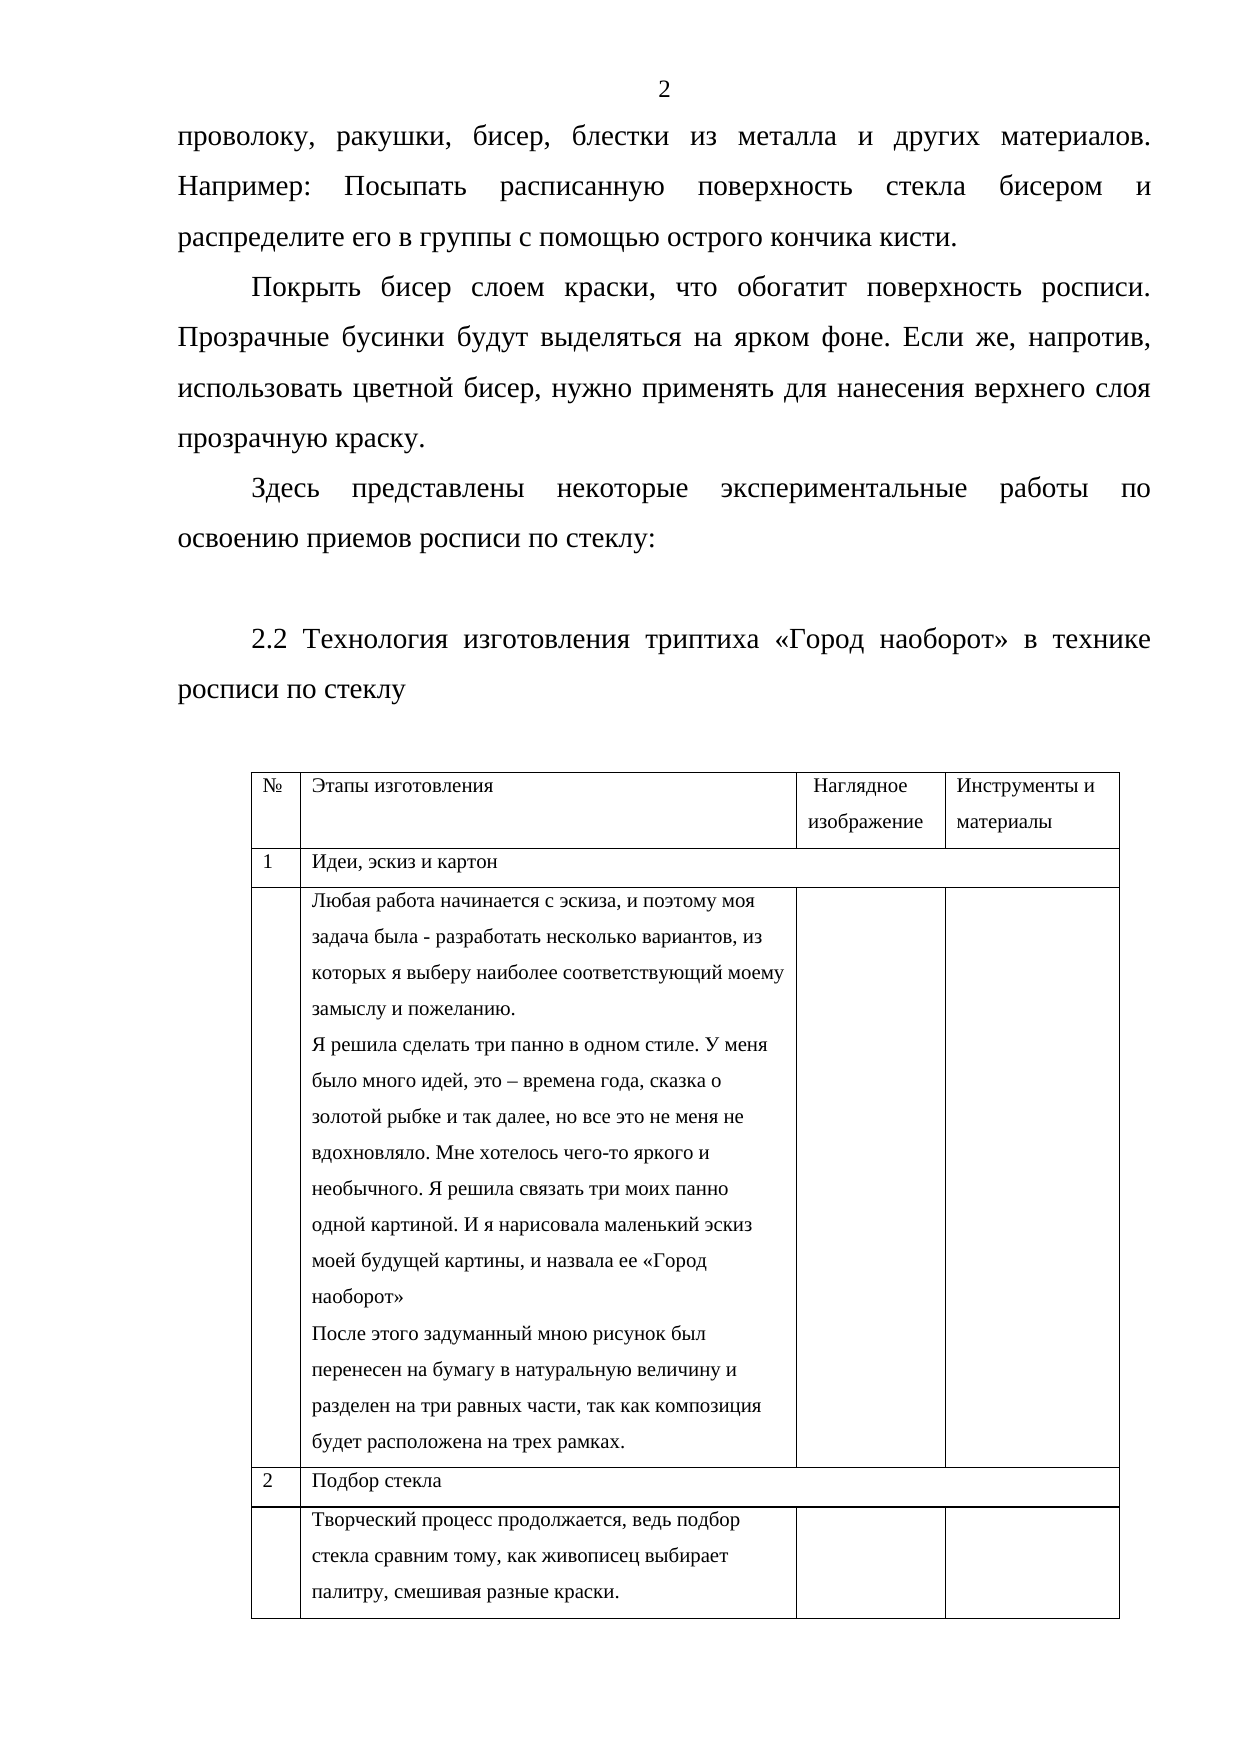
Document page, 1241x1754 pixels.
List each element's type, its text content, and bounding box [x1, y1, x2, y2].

table_cell [946, 1508, 1119, 1618]
table_cell 2 [252, 1468, 300, 1506]
table_cell 1 [252, 849, 300, 887]
text Здесь представлены некоторые экспериментальные работы по освоению приемов росписи по стеклу: [177, 470, 1152, 554]
table_header Наглядное изображение [797, 773, 945, 848]
table_header Этапы изготовления [301, 773, 796, 848]
table_header № [252, 773, 300, 848]
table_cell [301, 1508, 796, 1618]
table_cell Подбор стекла [301, 1468, 1119, 1506]
text Покрыть бисер слоем краски, что обогатит поверхность росписи. Прозрачные бусинки будут выделяться на ярком фоне. Если же, напротив, использовать цветной бисер, нужно применять для нанесения верхнего слоя прозрачную краску. [177, 269, 1152, 453]
table_cell Идеи, эскиз и картон [301, 849, 1119, 887]
table_header Инструменты и материалы [946, 773, 1119, 848]
table_cell Любая работа начинается с эскиза, и поэтому моя задача была - разработать несколько вариантов, из которых я выберу наиболее соответствующий моему замыслу и пожеланию. Я решила сделать три панно в одном стиле. У меня было много идей, это – времена года, сказка о золотой рыбке и так далее, но все это не меня не вдохновляло. Мне хотелось чего-то яркого и необычного. Я решила связать три моих панно одной картиной. И я нарисовала маленький эскиз моей будущей картины, и назвала ее «Город наоборот» После этого задуманный мною рисунок был перенесен на бумагу в натуральную величину и разделен на три равных части, так как композиция будет расположена на трех рамках. [301, 888, 796, 1467]
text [177, 118, 1152, 252]
table_cell [797, 1508, 945, 1618]
table_cell [252, 1508, 300, 1618]
table_cell [797, 888, 945, 1467]
table_cell [946, 888, 1119, 1467]
text 2.2 Технология изготовления триптиха «Город наоборот» в технике росписи по стеклу [177, 621, 1152, 705]
table_cell [252, 888, 300, 1467]
